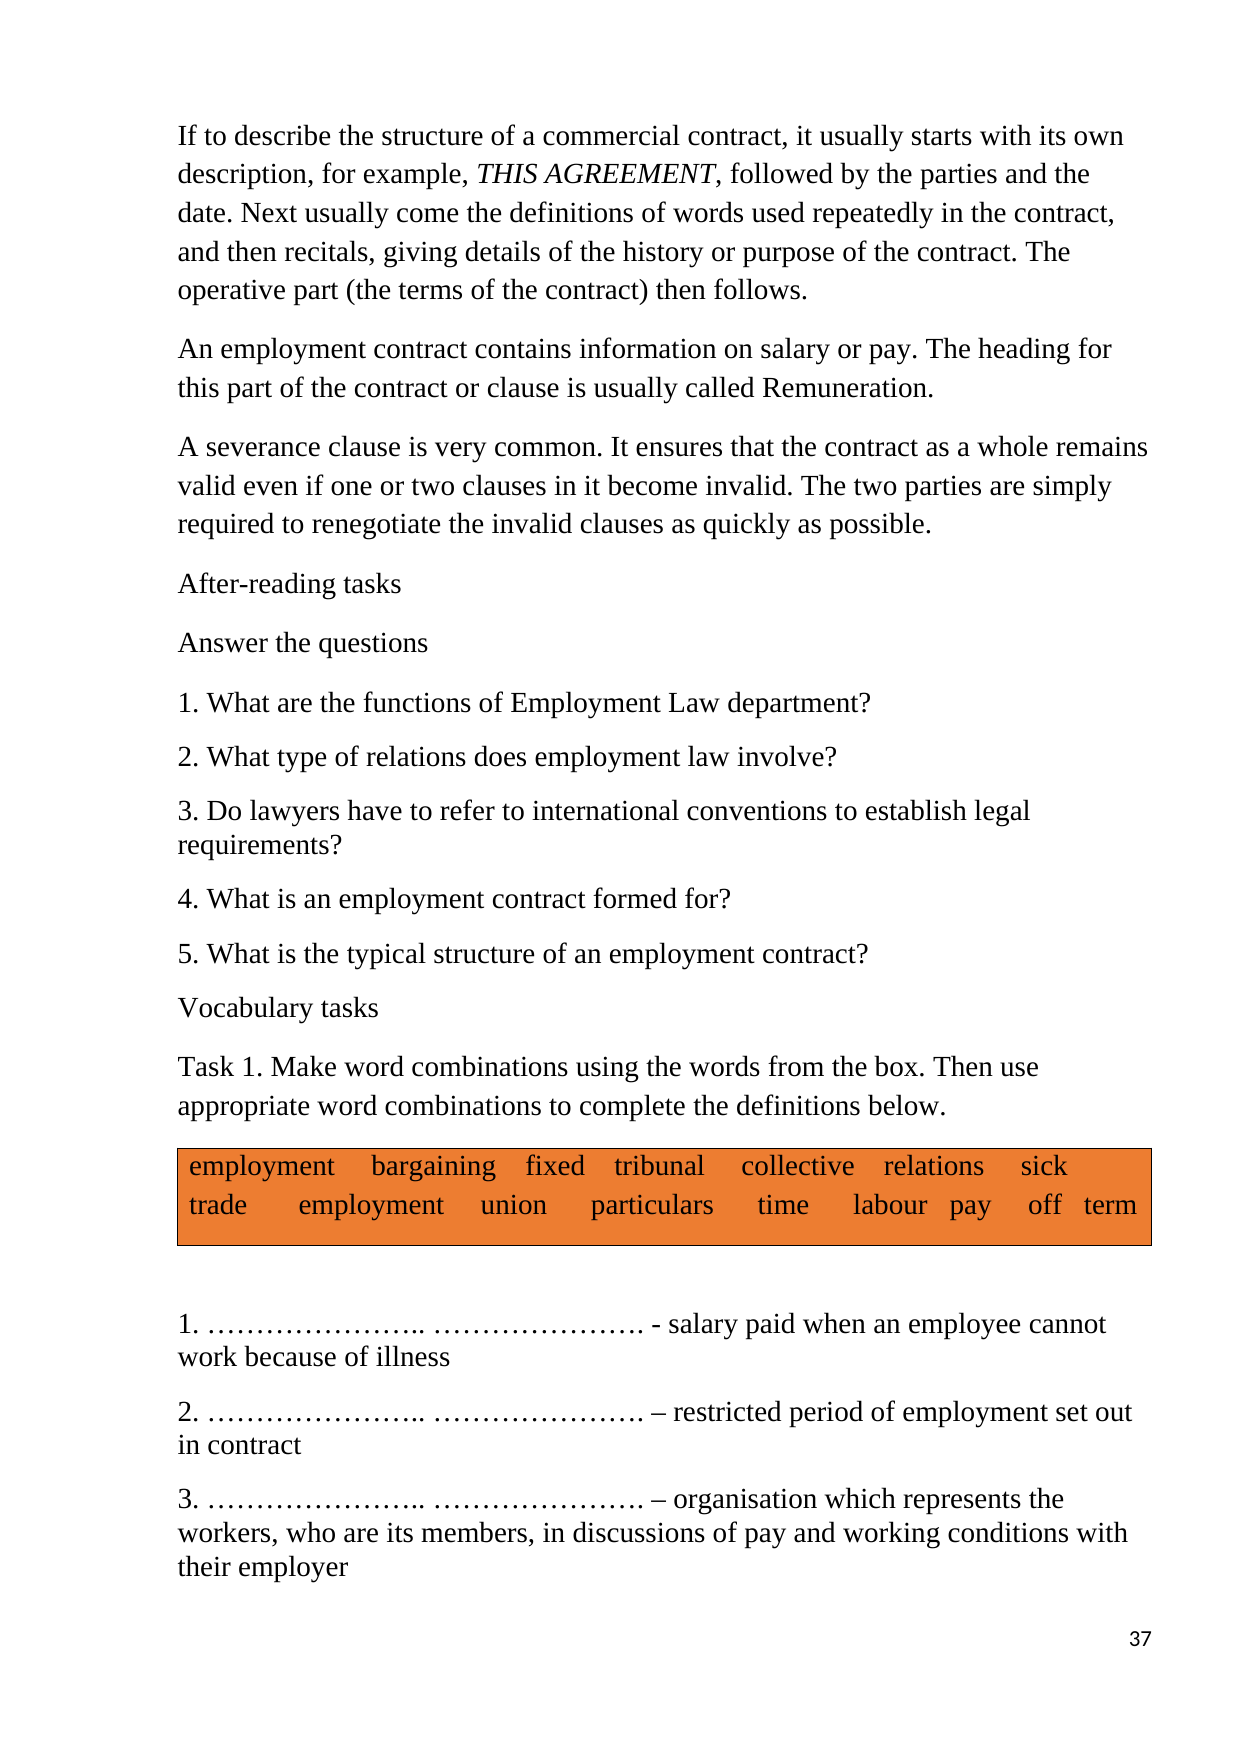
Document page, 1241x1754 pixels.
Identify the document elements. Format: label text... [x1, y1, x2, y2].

text An employment contract contains information on salary or pay. The heading for this part of the contract or clause is usually called Remuneration. [177, 332, 1152, 404]
text Answer the questions [177, 625, 1152, 659]
text A severance clause is very common. It ensures that the contract as a whole remains valid even if one or two clauses in it become invalid. The two parties are simply required to renegotiate the invalid clauses as quickly as possible. [177, 429, 1152, 540]
text 2. ………………….. …………………. – restricted period of employment set out in contract [177, 1394, 1152, 1461]
text 4. What is an employment contract formed for? [177, 881, 1152, 915]
table_header employment bargaining fixed tribunal collective relations sick trade employment union particulars time labour pay off term [178, 1149, 1151, 1245]
text If to describe the structure of a commercial contract, it usually starts with its own description, for example, THIS AGREEMENT, followed by the parties and the date. Next usually come the definitions of words used repeatedly in the contract, and then recitals, giving details of the history or purpose of the contract. The operative part (the terms of the contract) then follows. [177, 118, 1152, 306]
text 2. What type of relations does employment law involve? [177, 739, 1152, 773]
text 3. ………………….. …………………. – organisation which represents the workers, who are its members, in discussions of pay and working conditions with their employer [177, 1482, 1152, 1582]
text After-reading tasks [177, 566, 1152, 599]
text Task 1. Make word combinations using the words from the box. Then use appropriate word combinations to complete the definitions below. [177, 1049, 1152, 1122]
text 3. Do lawyers have to refer to international conventions to establish legal requirements? [177, 793, 1152, 861]
text 1. What are the functions of Employment Law department? [177, 685, 1152, 718]
text Vocabulary tasks [177, 990, 1152, 1024]
text 5. What is the typical structure of an employment contract? [177, 936, 1152, 969]
text 1. ………………….. …………………. - salary paid when an employee cannot work because of illness [177, 1306, 1152, 1373]
